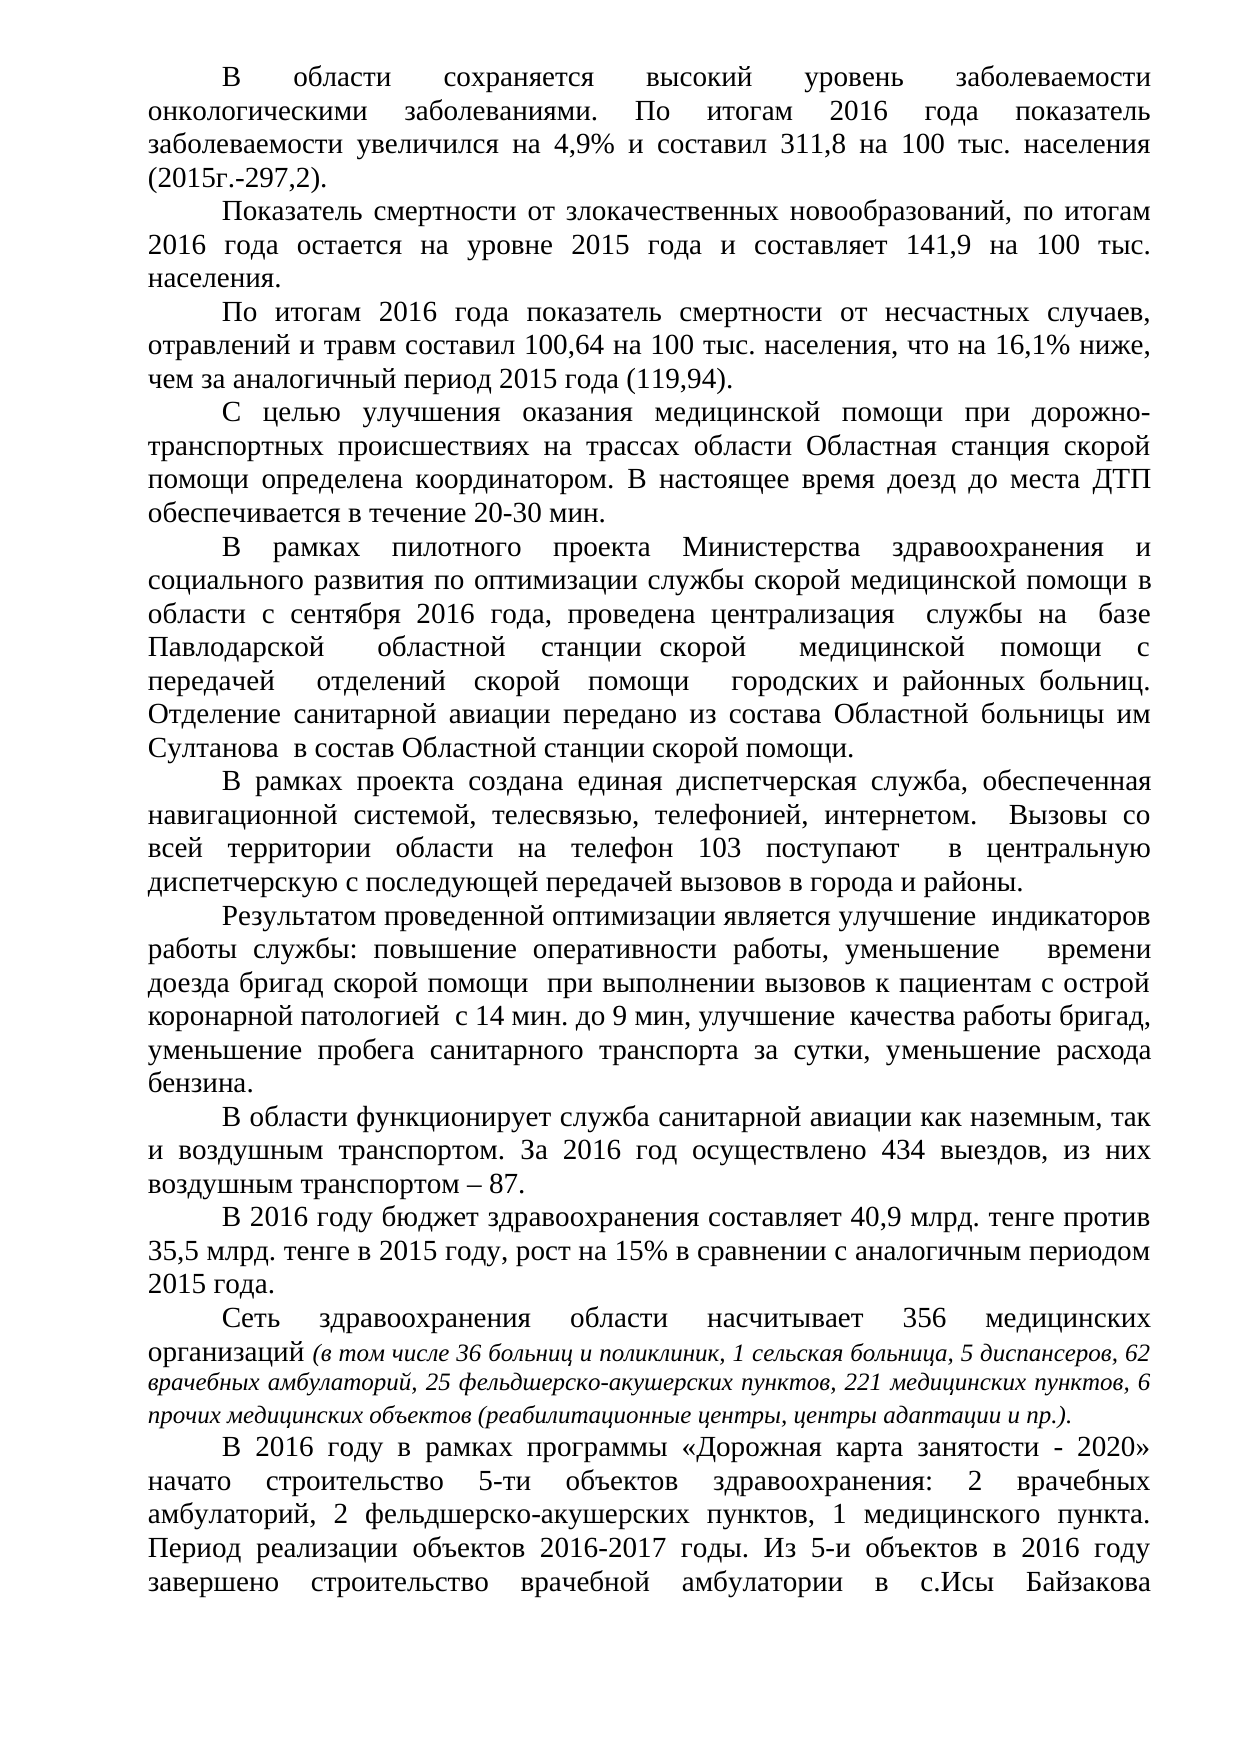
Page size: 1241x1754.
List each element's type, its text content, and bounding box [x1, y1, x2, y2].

text В области функционирует служба санитарной авиации как наземным, так и воздушным транспортом. За 2016 год осуществлено 434 выездов, из них воздушным транспортом – 87. [148, 1099, 1152, 1199]
text Показатель смертности от злокачественных новообразований, по итогам 2016 года остается на уровне 2015 года и составляет 141,9 на 100 тыс. населения. [148, 193, 1152, 294]
text В рамках проекта создана единая диспетчерская служба, обеспеченная навигационной системой, телесвязью, телефонией, интернетом. Вызовы со всей территории области на телефон 103 поступают в центральную диспетчерскую с последующей передачей вызовов в города и районы. [148, 763, 1152, 898]
text В области сохраняется высокий уровень заболеваемости онкологическими заболеваниями. По итогам 2016 года показатель заболеваемости увеличился на 4,9% и составил 311,8 на 100 тыс. населения (2015г.-297,2). [148, 59, 1152, 193]
text В 2016 году бюджет здравоохранения составляет 40,9 млрд. тенге против 35,5 млрд. тенге в 2015 году, рост на 15% в сравнении с аналогичным периодом 2015 года. [148, 1199, 1152, 1300]
text С целью улучшения оказания медицинской помощи при дорожно-транспортных происшествиях на трассах области Областная станция скорой помощи определена координатором. В настоящее время доезд до места ДТП обеспечивается в течение 20-30 мин. [148, 394, 1152, 529]
text Результатом проведенной оптимизации является улучшение индикаторов работы службы: повышение оперативности работы, уменьшение времени доезда бригад скорой помощи при выполнении вызовов к пациентам с острой коронарной патологией с 14 мин. до 9 мин, улучшение качества работы бригад, уменьшение пробега санитарного транспорта за сутки, уменьшение расхода бензина. [148, 898, 1152, 1099]
text В рамках пилотного проекта Министерства здравоохранения и социального развития по оптимизации службы скорой медицинской помощи в области с сентября 2016 года, проведена централизация службы на базе Павлодарской областной станции скорой медицинской помощи с передачей отделений скорой помощи городских и районных больниц. Отделение санитарной авиации передано из состава Областной больницы им Султанова в состав Областной станции скорой помощи. [148, 529, 1152, 763]
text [148, 1429, 1152, 1662]
text По итогам 2016 года показатель смертности от несчастных случаев, отравлений и травм составил 100,64 на 100 тыс. населения, что на 16,1% ниже, чем за аналогичный период 2015 года (119,94). [148, 294, 1152, 394]
text Сеть здравоохранения области насчитывает 356 медицинских организаций (в том числе 36 больниц и поликлиник, 1 сельская больница, 5 диспансеров, 62 врачебных амбулаторий, 25 фельдшерско-акушерских пунктов, 221 медицинских пунктов, 6 прочих медицинских объектов (реабилитационные центры, центры адаптации и пр.). [148, 1300, 1152, 1429]
